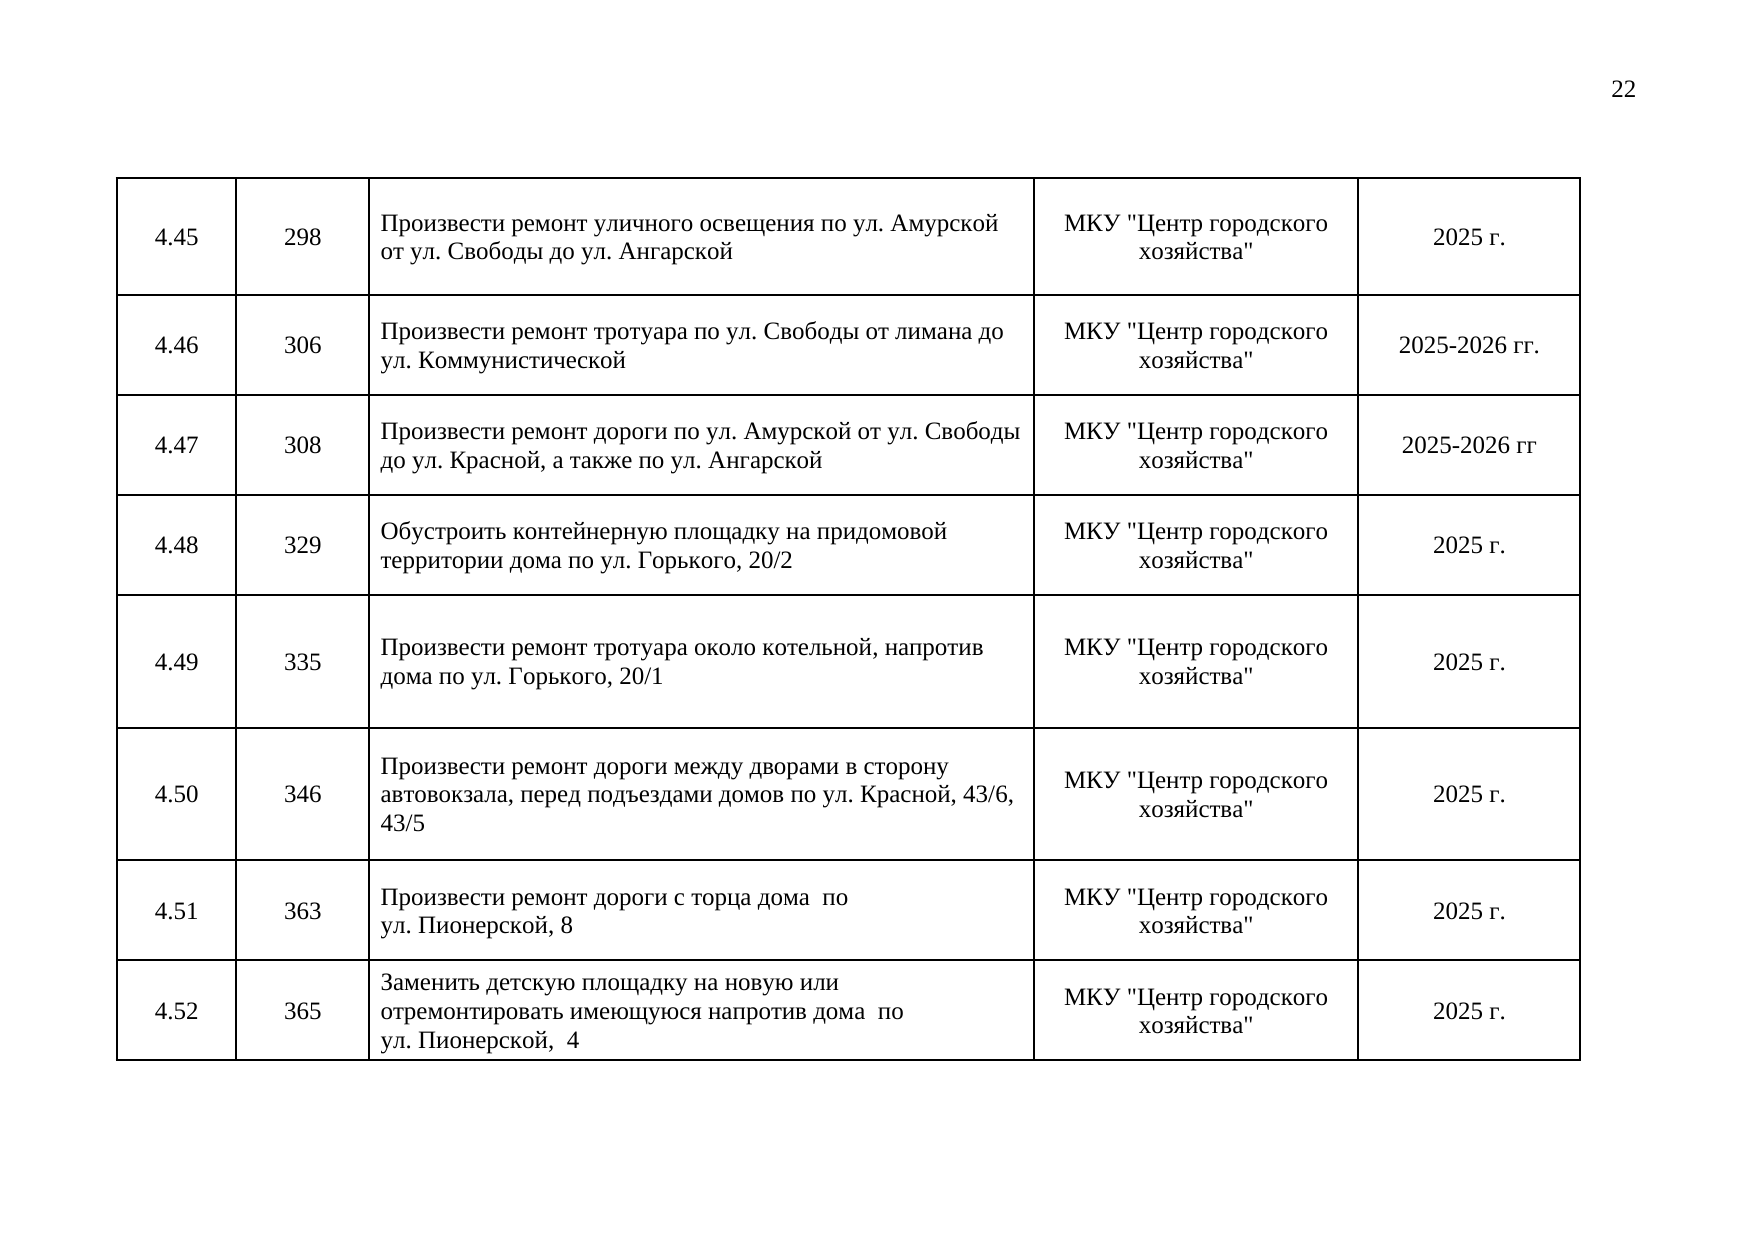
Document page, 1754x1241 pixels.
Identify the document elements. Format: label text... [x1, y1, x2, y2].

table_cell МКУ "Центр городского хозяйства" [1035, 296, 1357, 394]
table_cell 2025 г. [1359, 496, 1579, 594]
table_cell 4.50 [118, 729, 235, 859]
table_cell Произвести ремонт дороги по ул. Амурской от ул. Свободы до ул. Красной, а также по ул. Ангарской [370, 396, 1033, 494]
table_cell 335 [237, 596, 368, 727]
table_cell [1035, 961, 1357, 1059]
table_cell МКУ "Центр городского хозяйства" [1035, 396, 1357, 494]
table_cell 298 [237, 179, 368, 294]
table_cell 4.49 [118, 596, 235, 727]
table_cell МКУ "Центр городского хозяйства" [1035, 496, 1357, 594]
table_cell 2025-2026 гг [1359, 396, 1579, 494]
table_cell Заменить детскую площадку на новую или отремонтировать имеющуюся напротив дома по ул. Пионерской, 4 [370, 961, 1033, 1059]
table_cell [1035, 179, 1357, 294]
table_cell 4.47 [118, 396, 235, 494]
table_cell Произвести ремонт тротуара по ул. Свободы от лимана до ул. Коммунистической [370, 296, 1033, 394]
table_cell Произвести ремонт уличного освещения по ул. Амурской от ул. Свободы до ул. Ангарской [370, 179, 1033, 294]
table_cell 308 [237, 396, 368, 494]
table_cell 4.51 [118, 861, 235, 959]
table_cell 346 [237, 729, 368, 859]
table_cell 365 [237, 961, 368, 1059]
table_cell 2025 г. [1359, 596, 1579, 727]
table_cell МКУ "Центр городского хозяйства" [1035, 861, 1357, 959]
table_cell 2025-2026 гг. [1359, 296, 1579, 394]
table_cell 4.48 [118, 496, 235, 594]
table_cell Обустроить контейнерную площадку на придомовой территории дома по ул. Горького, 20/2 [370, 496, 1033, 594]
table_cell 363 [237, 861, 368, 959]
table_cell 2025 г. [1359, 861, 1579, 959]
table_cell 2025 г. [1359, 729, 1579, 859]
table_cell 4.52 [118, 961, 235, 1059]
table_cell 329 [237, 496, 368, 594]
table_cell Произвести ремонт дороги между дворами в сторону автовокзала, перед подъездами домов по ул. Красной, 43/6, 43/5 [370, 729, 1033, 859]
table_cell Произвести ремонт тротуара около котельной, напротив дома по ул. Горького, 20/1 [370, 596, 1033, 727]
table_cell 4.45 [118, 179, 235, 294]
table_cell МКУ "Центр городского хозяйства" [1035, 729, 1357, 859]
table_cell 2025 г. [1359, 179, 1579, 294]
table_cell 306 [237, 296, 368, 394]
table_cell МКУ "Центр городского хозяйства" [1035, 596, 1357, 727]
table_cell Произвести ремонт дороги с торца дома по ул. Пионерской, 8 [370, 861, 1033, 959]
table_cell 2025 г. [1359, 961, 1579, 1059]
table_cell 4.46 [118, 296, 235, 394]
